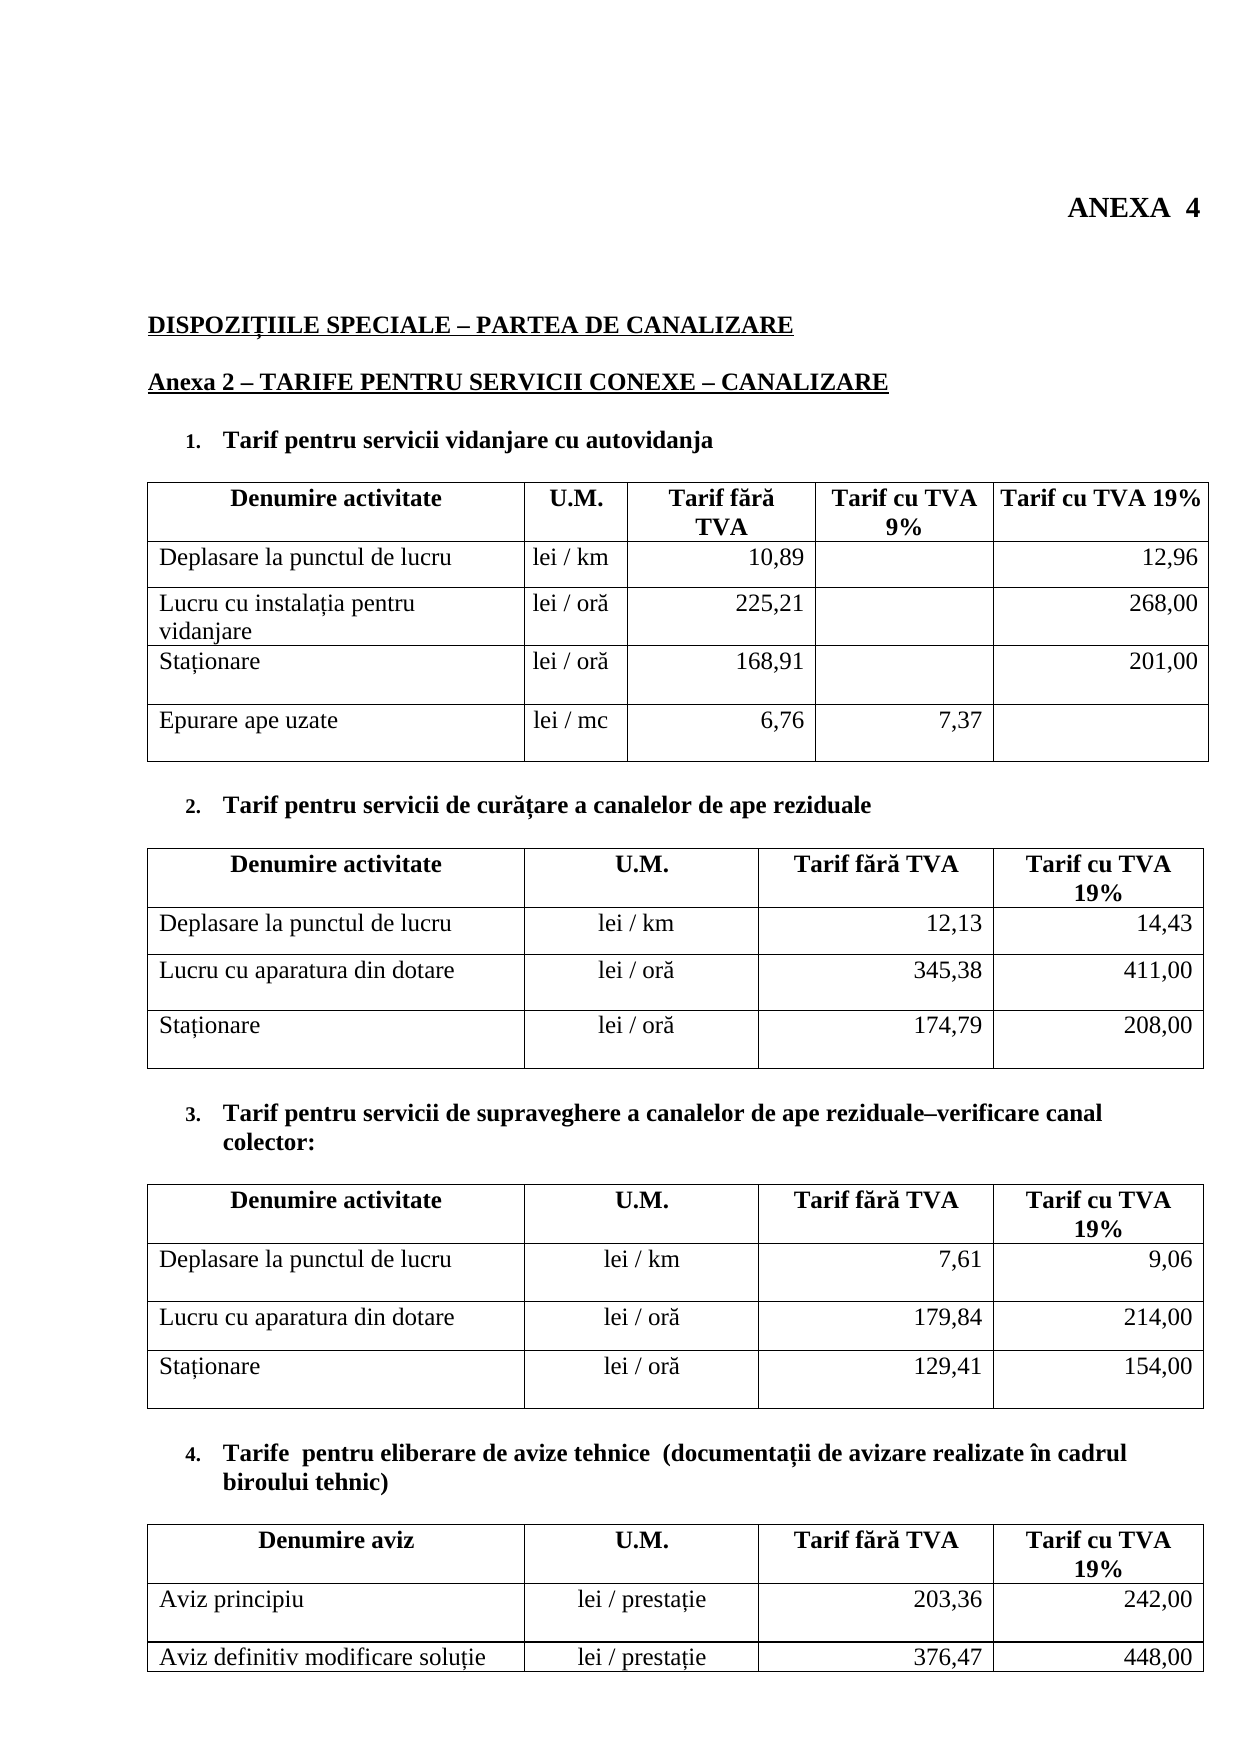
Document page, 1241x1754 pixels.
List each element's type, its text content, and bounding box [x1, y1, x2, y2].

table_cell 7,37 [816, 705, 993, 761]
table_cell lei / prestație [525, 1584, 758, 1641]
table_cell lei / oră [525, 588, 627, 645]
table_header Denumire activitate [148, 849, 524, 907]
table_cell lei / km [525, 908, 758, 954]
table_cell 203,36 [759, 1584, 993, 1641]
table_cell 201,00 [994, 646, 1208, 704]
table_cell Lucru cu instalația pentru vidanjare [148, 588, 524, 645]
table_cell lei / oră [525, 1011, 758, 1068]
table_header Tarif cu TVA 19% [994, 1185, 1203, 1243]
table_cell [816, 646, 993, 704]
text DISPOZIȚIILE SPECIALE – PARTEA DE CANALIZARE [148, 310, 1200, 338]
table_cell lei / km [525, 542, 627, 587]
table_header U.M. [525, 483, 627, 541]
table_cell lei / oră [525, 1351, 758, 1408]
table_header Denumire activitate [148, 1185, 524, 1243]
table_cell Deplasare la punctul de lucru [148, 908, 524, 954]
table_header U.M. [525, 1525, 758, 1583]
table_cell 225,21 [628, 588, 815, 645]
table_cell 10,89 [628, 542, 815, 587]
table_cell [148, 1643, 524, 1671]
table_cell lei / prestație [525, 1643, 758, 1671]
list Tarif pentru servicii vidanjare cu autovidanja [185, 425, 1200, 453]
text Anexa 2 – TARIFE PENTRU SERVICII CONEXE – CANALIZARE [148, 367, 1200, 396]
table_header Tarif cu TVA 19% [994, 1525, 1203, 1583]
table_cell 168,91 [628, 646, 815, 704]
table_cell lei / oră [525, 955, 758, 1009]
table_cell 12,13 [759, 908, 993, 954]
table_cell lei / mc [525, 705, 627, 761]
list Tarife pentru eliberare de avize tehnice (documentații de avizare realizate în cadrul biroului tehnic) [185, 1438, 1200, 1496]
table_cell 448,00 [994, 1643, 1203, 1671]
list Tarif pentru servicii de curățare a canalelor de ape reziduale [185, 791, 1200, 819]
table_cell 242,00 [994, 1584, 1203, 1641]
table_header U.M. [525, 1185, 758, 1243]
table_header Tarif cu TVA 19% [994, 849, 1203, 907]
table_cell 411,00 [994, 955, 1203, 1009]
table_cell 174,79 [759, 1011, 993, 1068]
table_cell lei / km [525, 1244, 758, 1301]
table_cell [994, 705, 1208, 761]
table_cell [816, 542, 993, 587]
table_cell 345,38 [759, 955, 993, 1009]
table_header Denumire aviz [148, 1525, 524, 1583]
table_cell lei / oră [525, 646, 627, 704]
table_header Tarif cu TVA 9% [816, 483, 993, 541]
table_cell [816, 588, 993, 645]
table_cell 376,47 [759, 1643, 993, 1671]
table_cell 12,96 [994, 542, 1208, 587]
table_cell 208,00 [994, 1011, 1203, 1068]
table_cell Epurare ape uzate [148, 705, 524, 761]
table_header Tarif fără TVA [628, 483, 815, 541]
table_cell Staționare [148, 1011, 524, 1068]
table_cell Staționare [148, 646, 524, 704]
table_header Tarif cu TVA 19% [994, 483, 1208, 541]
table_header Tarif fără TVA [759, 1525, 993, 1583]
list Tarif pentru servicii de supraveghere a canalelor de ape reziduale–verificare canal colector: [185, 1098, 1200, 1155]
table_cell 9,06 [994, 1244, 1203, 1301]
table_cell Deplasare la punctul de lucru [148, 1244, 524, 1301]
table_cell 268,00 [994, 588, 1208, 645]
table_cell 14,43 [994, 908, 1203, 954]
table_header Tarif fără TVA [759, 1185, 993, 1243]
table_header Denumire activitate [148, 483, 524, 541]
table_cell Deplasare la punctul de lucru [148, 542, 524, 587]
table_cell 6,76 [628, 705, 815, 761]
table_cell 7,61 [759, 1244, 993, 1301]
table_cell lei / oră [525, 1302, 758, 1350]
table_cell Staționare [148, 1351, 524, 1408]
table_header Tarif fără TVA [759, 849, 993, 907]
table_cell 214,00 [994, 1302, 1203, 1350]
text ANEXA 4 [148, 190, 1200, 223]
table_cell 129,41 [759, 1351, 993, 1408]
table_cell 179,84 [759, 1302, 993, 1350]
table_cell Aviz principiu [148, 1584, 524, 1641]
table_cell 154,00 [994, 1351, 1203, 1408]
table_header U.M. [525, 849, 758, 907]
table_cell Lucru cu aparatura din dotare [148, 955, 524, 1009]
table_cell Lucru cu aparatura din dotare [148, 1302, 524, 1350]
